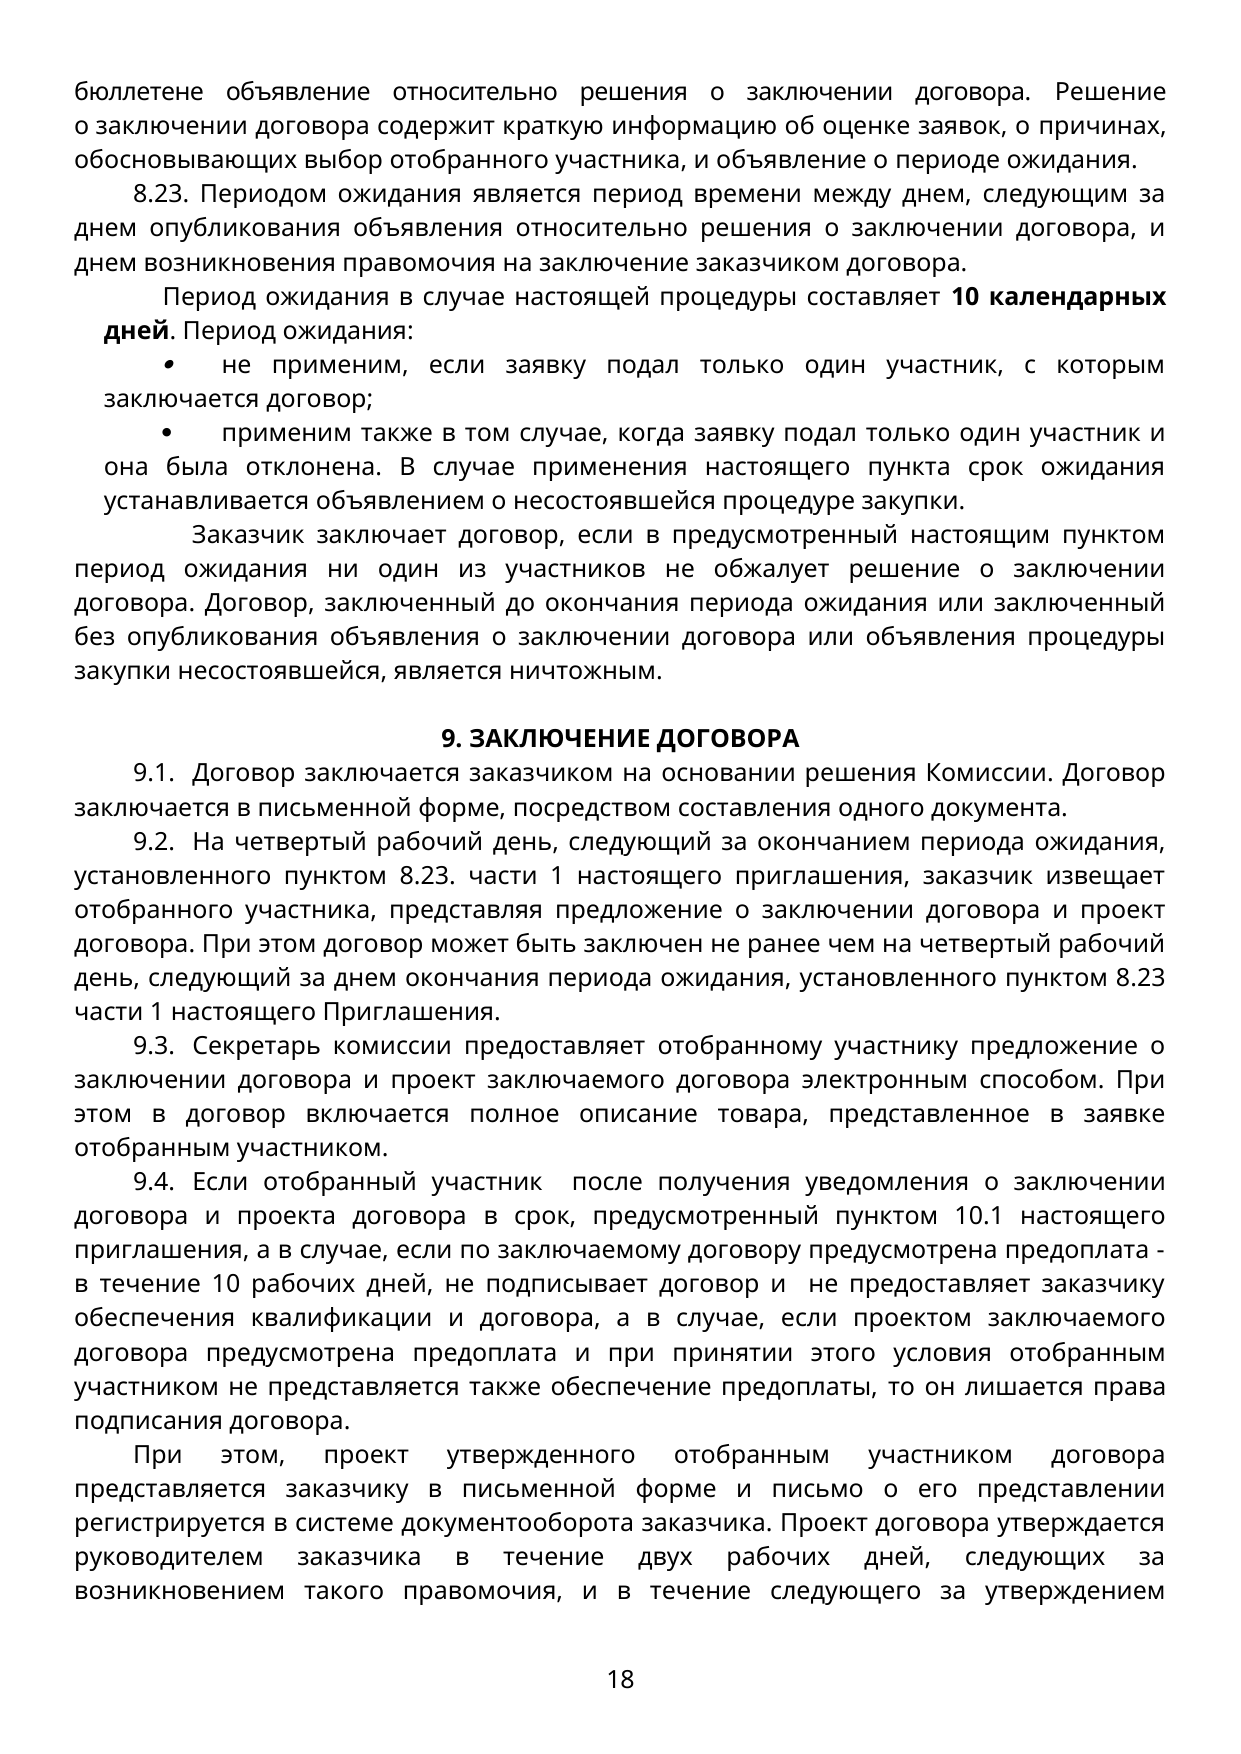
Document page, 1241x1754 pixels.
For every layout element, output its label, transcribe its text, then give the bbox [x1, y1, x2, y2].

text Период ожидания в случае настоящей процедуры составляет 10 календарных дней. Период ожидания: [103, 278, 1167, 346]
text Заказчик заключает договор, если в предусмотренный настоящим пунктом период ожидания ни один из участников не обжалует решение о заключении договора. Договор, заключенный до окончания периода ожидания или заключенный без опубликования объявления о заключении договора или объявления процедуры закупки несостоявшейся, является ничтожным. [74, 517, 1167, 687]
text 9.1. Договор заключается заказчиком на основании решения Комиссии. Договор заключается в письменной форме, посредством составления одного документа. [74, 755, 1167, 823]
text 9. ЗАКЛЮЧЕНИЕ ДОГОВОРА [74, 721, 1167, 755]
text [74, 74, 1167, 176]
list не применим, если заявку подал только один участник, с которым заключается договор; [103, 346, 1167, 414]
text 9.3. Секретарь комиссии предоставляет отобранному участнику предложение о заключении договора и проект заключаемого договора электронным способом. При этом в договор включается полное описание товара, представленное в заявке отобранным участником. [74, 1028, 1167, 1164]
list применим также в том случае, когда заявку подал только один участник и она была отклонена. В случае применения настоящего пункта срок ожидания устанавливается объявлением о несостоявшейся процедуре закупки. [103, 414, 1167, 517]
text 9.4. Если отобранный участник после получения уведомления о заключении договора и проекта договора в срок, предусмотренный пунктом 10.1 настоящего приглашения, а в случае, если по заключаемому договору предусмотрена предоплата - в течение 10 рабочих дней, не подписывает договор и не предоставляет заказчику обеспечения квалификации и договора, а в случае, если проектом заключаемого договора предусмотрена предоплата и при принятии этого условия отобранным участником не представляется также обеспечение предоплаты, то он лишается права подписания договора. [74, 1164, 1167, 1436]
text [74, 1436, 1167, 1607]
text 8.23. Периодом ожидания является период времени между днем, следующим за днем опубликования объявления относительно решения о заключении договора, и днем возникновения правомочия на заключение заказчиком договора. [74, 176, 1167, 278]
text 9.2. На четвертый рабочий день, следующий за окончанием периода ожидания, установленного пунктом 8.23. части 1 настоящего приглашения, заказчик извещает отобранного участника, представляя предложение о заключении договора и проект договора. При этом договор может быть заключен не ранее чем на четвертый рабочий день, следующий за днем окончания периода ожидания, установленного пунктом 8.23 части 1 настоящего Приглашения. [74, 823, 1167, 1028]
